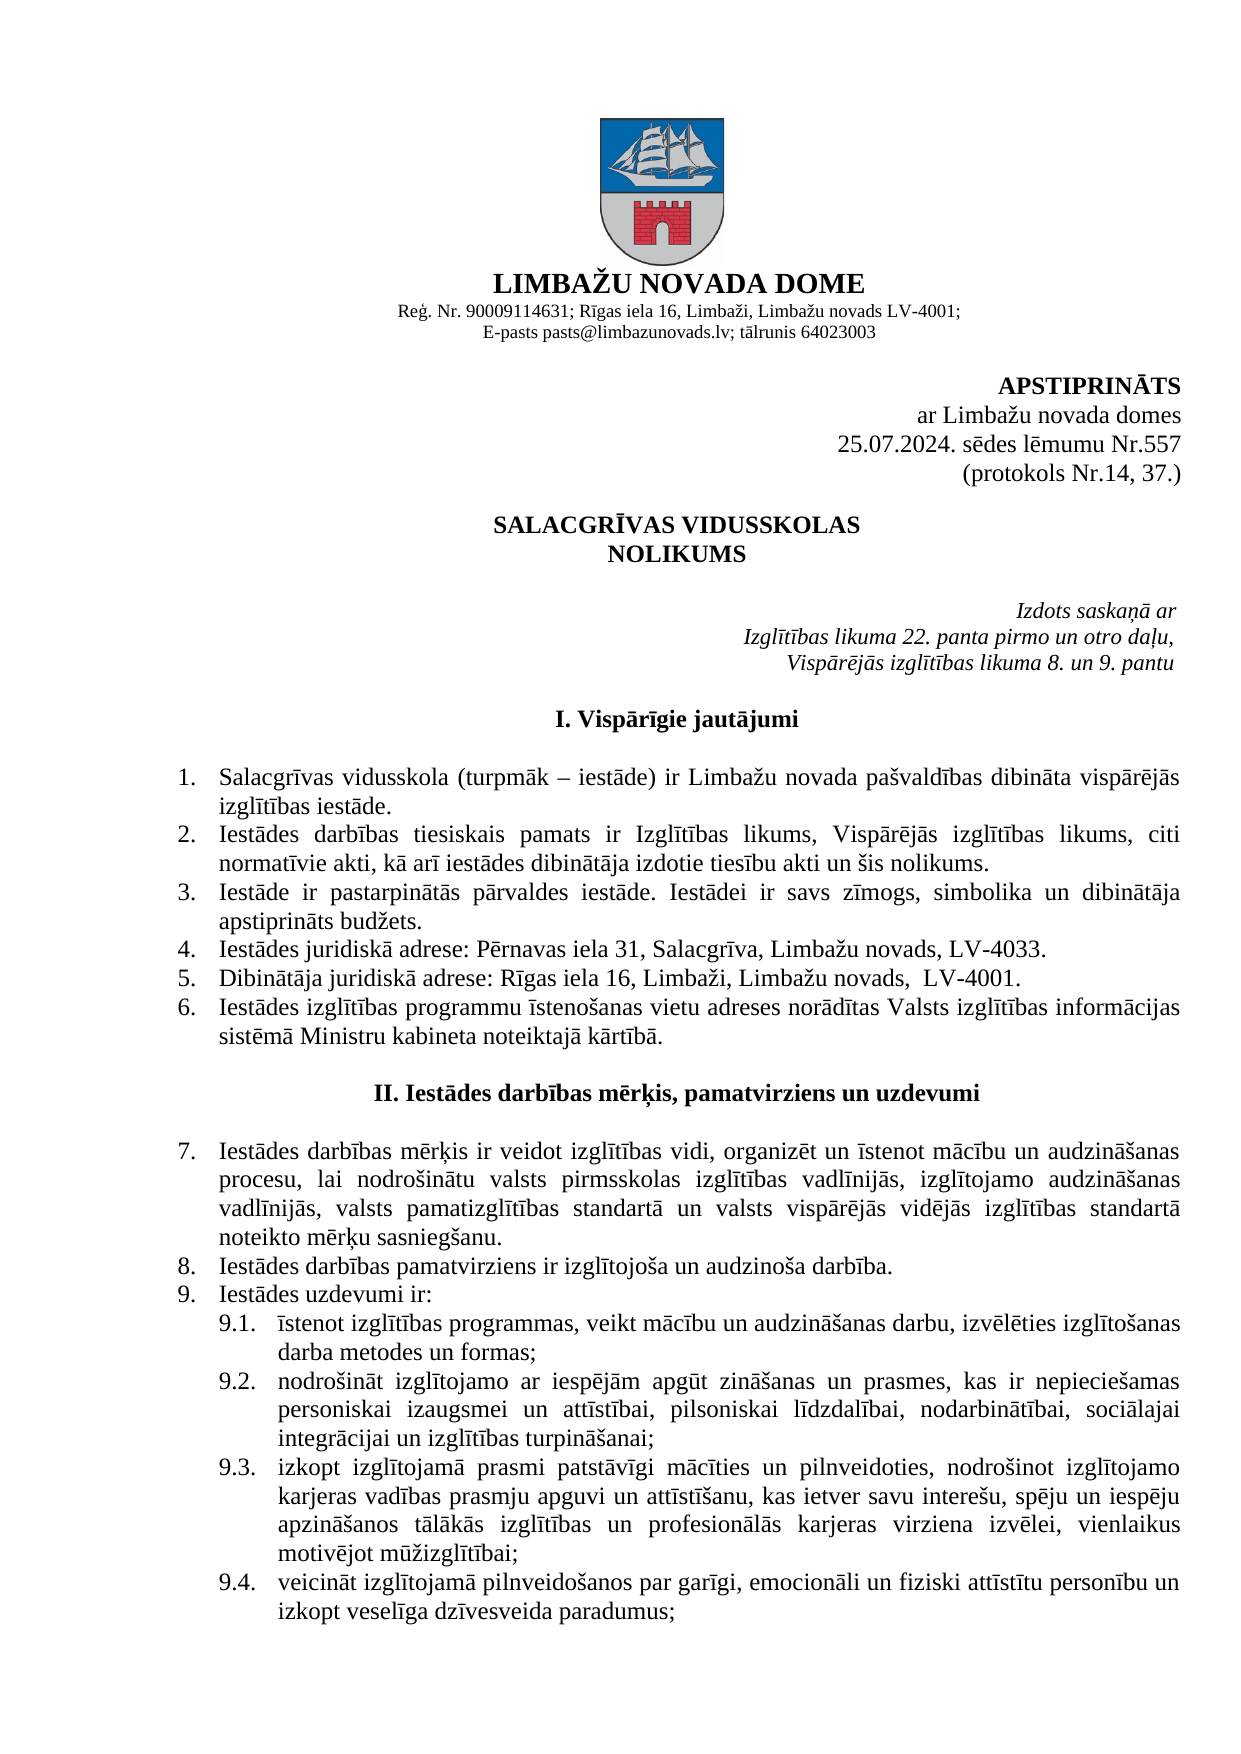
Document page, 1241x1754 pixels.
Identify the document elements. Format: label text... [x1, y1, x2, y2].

list īstenot izglītības programmas, veikt mācību un audzināšanas darbu, izvēlēties izglītošanas darba metodes un formas; [218, 1308, 1181, 1366]
list Iestādes izglītības programmu īstenošanas vietu adreses norādītas Valsts izglītības informācijas sistēmā Ministru kabineta noteiktajā kārtībā. [177, 992, 1181, 1049]
list II. Iestādes darbības mērķis, pamatvirziens un uzdevumi [177, 1078, 1176, 1107]
list Iestādes darbības tiesiskais pamats ir Izglītības likums, Vispārējās izglītības likums, citi normatīvie akti, kā arī iestādes dibinātāja izdotie tiesību akti un šis nolikums. [177, 819, 1181, 877]
text NOLIKUMS [177, 539, 1176, 568]
text ar Limbažu novada domes [177, 400, 1181, 429]
text APSTIPRINĀTS [177, 371, 1181, 400]
list Iestādes uzdevumi ir: [177, 1279, 1181, 1308]
text 25.07.2024. sēdes lēmumu Nr.557 [177, 429, 1181, 458]
text E-pasts pasts@limbazunovads.lv; tālrunis 64023003 [177, 321, 1181, 343]
text Izdots saskaņā ar [177, 597, 1176, 623]
list Iestādes darbības mērķis ir veidot izglītības vidi, organizēt un īstenot mācību un audzināšanas procesu, lai nodrošinātu valsts pirmsskolas izglītības vadlīnijās, izglītojamo audzināšanas vadlīnijās, valsts pamatizglītības standartā un valsts vispārējās vidējās izglītības standartā noteikto mērķu sasniegšanu. [177, 1136, 1181, 1251]
text Izglītības likuma 22. panta pirmo un otro daļu, [177, 623, 1176, 649]
text Vispārējās izglītības likuma 8. un 9. pantu [177, 649, 1176, 676]
list veicināt izglītojamā pilnveidošanos par garīgi, emocionāli un fiziski attīstītu personību un izkopt veselīga dzīvesveida paradumus; [218, 1567, 1181, 1624]
text SALACGRĪVAS VIDUSSKOLAS [177, 510, 1176, 539]
text (protokols Nr.14, 37.) [177, 458, 1181, 486]
list nodrošināt izglītojamo ar iespējām apgūt zināšanas un prasmes, kas ir nepieciešamas personiskai izaugsmei un attīstībai, pilsoniskai līdzdalībai, nodarbinātībai, sociālajai integrācijai un izglītības turpināšanai; [218, 1366, 1181, 1452]
text Reģ. Nr. 90009114631; Rīgas iela 16, Limbaži, Limbažu novads LV-4001; [177, 299, 1181, 321]
list Salacgrīvas vidusskola (turpmāk – iestāde) ir Limbažu novada pašvaldības dibināta vispārējās izglītības iestāde. [177, 762, 1181, 819]
title Limbažu novada DOME [177, 118, 1181, 299]
list Iestāde ir pastarpinātās pārvaldes iestāde. Iestādei ir savs zīmogs, simbolika un dibinātāja apstiprināts budžets. [177, 877, 1181, 934]
text I. Vispārīgie jautājumi [177, 704, 1176, 733]
list Iestādes darbības pamatvirziens ir izglītojoša un audzinoša darbība. [177, 1251, 1181, 1279]
list Dibinātāja juridiskā adrese: Rīgas iela 16, Limbaži, Limbažu novads, LV-4001. [177, 963, 1181, 992]
list Iestādes juridiskā adrese: Pērnavas iela 31, Salacgrīva, Limbažu novads, LV-4033. [177, 934, 1181, 963]
picture [600, 118, 725, 266]
list izkopt izglītojamā prasmi patstāvīgi mācīties un pilnveidoties, nodrošinot izglītojamo karjeras vadības prasmju apguvi un attīstīšanu, kas ietver savu interešu, spēju un iespēju apzināšanos tālākās izglītības un profesionālās karjeras virziena izvēlei, vienlaikus motivējot mūžizglītībai; [218, 1452, 1181, 1567]
